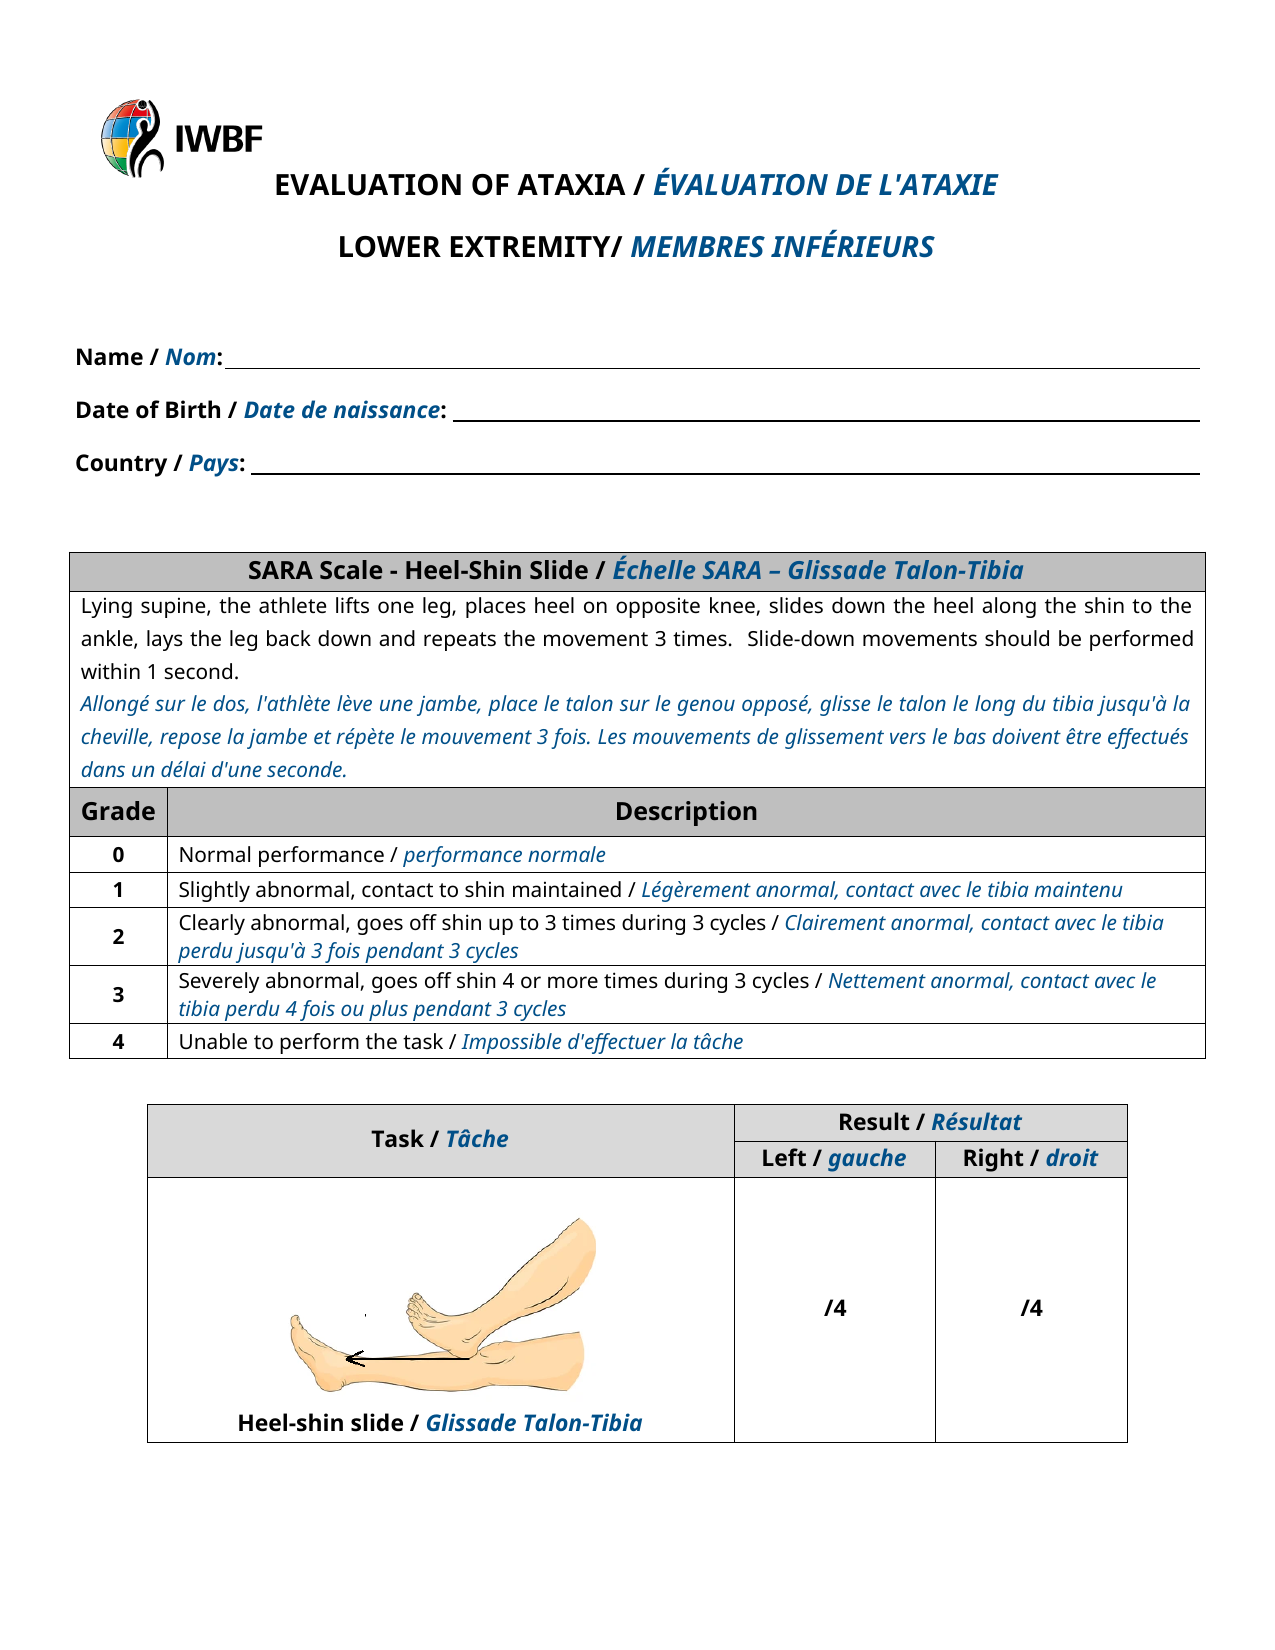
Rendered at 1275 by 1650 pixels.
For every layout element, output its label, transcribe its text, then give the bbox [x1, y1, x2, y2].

picture [286, 1213, 597, 1403]
text Date of Birth / Date de naissance: [75, 394, 1200, 425]
table_cell /4 [735, 1178, 935, 1442]
table_cell 1 [70, 873, 167, 907]
table_cell Grade [70, 788, 167, 836]
table_cell 4 [70, 1024, 167, 1058]
table_cell Left / gauche [735, 1142, 935, 1177]
text Country / Pays: [75, 446, 1200, 478]
picture [75, 73, 288, 164]
table_cell Lying supine, the athlete lifts one leg, places heel on opposite knee, slides down the heel along the shin to the ankle, lays the leg back down and repeats the movement 3 times. Slide-down movements should be performed within 1 second. Allongé sur le dos, l'athlète lève une jambe, place le talon sur le genou opposé, glisse le talon le long du tibia jusqu'à la cheville, repose la jambe et répète le mouvement 3 fois. Les mouvements de glissement vers le bas doivent être effectués dans un délai d'une seconde. [70, 592, 1205, 787]
text LOWER EXTREMITY/ MEMBRES INFÉRIEURS [75, 226, 1200, 266]
table_cell Severely abnormal, goes off shin 4 or more times during 3 cycles / Nettement anormal, contact avec le tibia perdu 4 fois ou plus pendant 3 cycles [168, 966, 1205, 1023]
table_cell Unable to perform the task / Impossible d'effectuer la tâche [168, 1024, 1205, 1058]
table_cell Heel-shin slide / Glissade Talon-Tibia [148, 1178, 734, 1442]
table_header Task / Tâche [148, 1105, 734, 1177]
text EVALUATION OF ATAXIA / ÉVALUATION DE L'ATAXIE [75, 164, 1200, 204]
table_cell 0 [70, 837, 167, 872]
table_cell Clearly abnormal, goes off shin up to 3 times during 3 cycles / Clairement anormal, contact avec le tibia perdu jusqu'à 3 fois pendant 3 cycles [168, 908, 1205, 965]
table_cell Right / droit [936, 1142, 1127, 1177]
table_header SARA Scale - Heel-Shin Slide / Échelle SARA – Glissade Talon-Tibia [70, 553, 1205, 591]
table_cell /4 [936, 1178, 1127, 1442]
table_cell Slightly abnormal, contact to shin maintained / Légèrement anormal, contact avec le tibia maintenu [168, 873, 1205, 907]
table_cell 2 [70, 908, 167, 965]
table_cell Normal performance / performance normale [168, 837, 1205, 872]
table_cell 3 [70, 966, 167, 1023]
table_cell Description [168, 788, 1205, 836]
table_header Result / Résultat [735, 1105, 1127, 1141]
text Name / Nom: [75, 341, 1200, 372]
